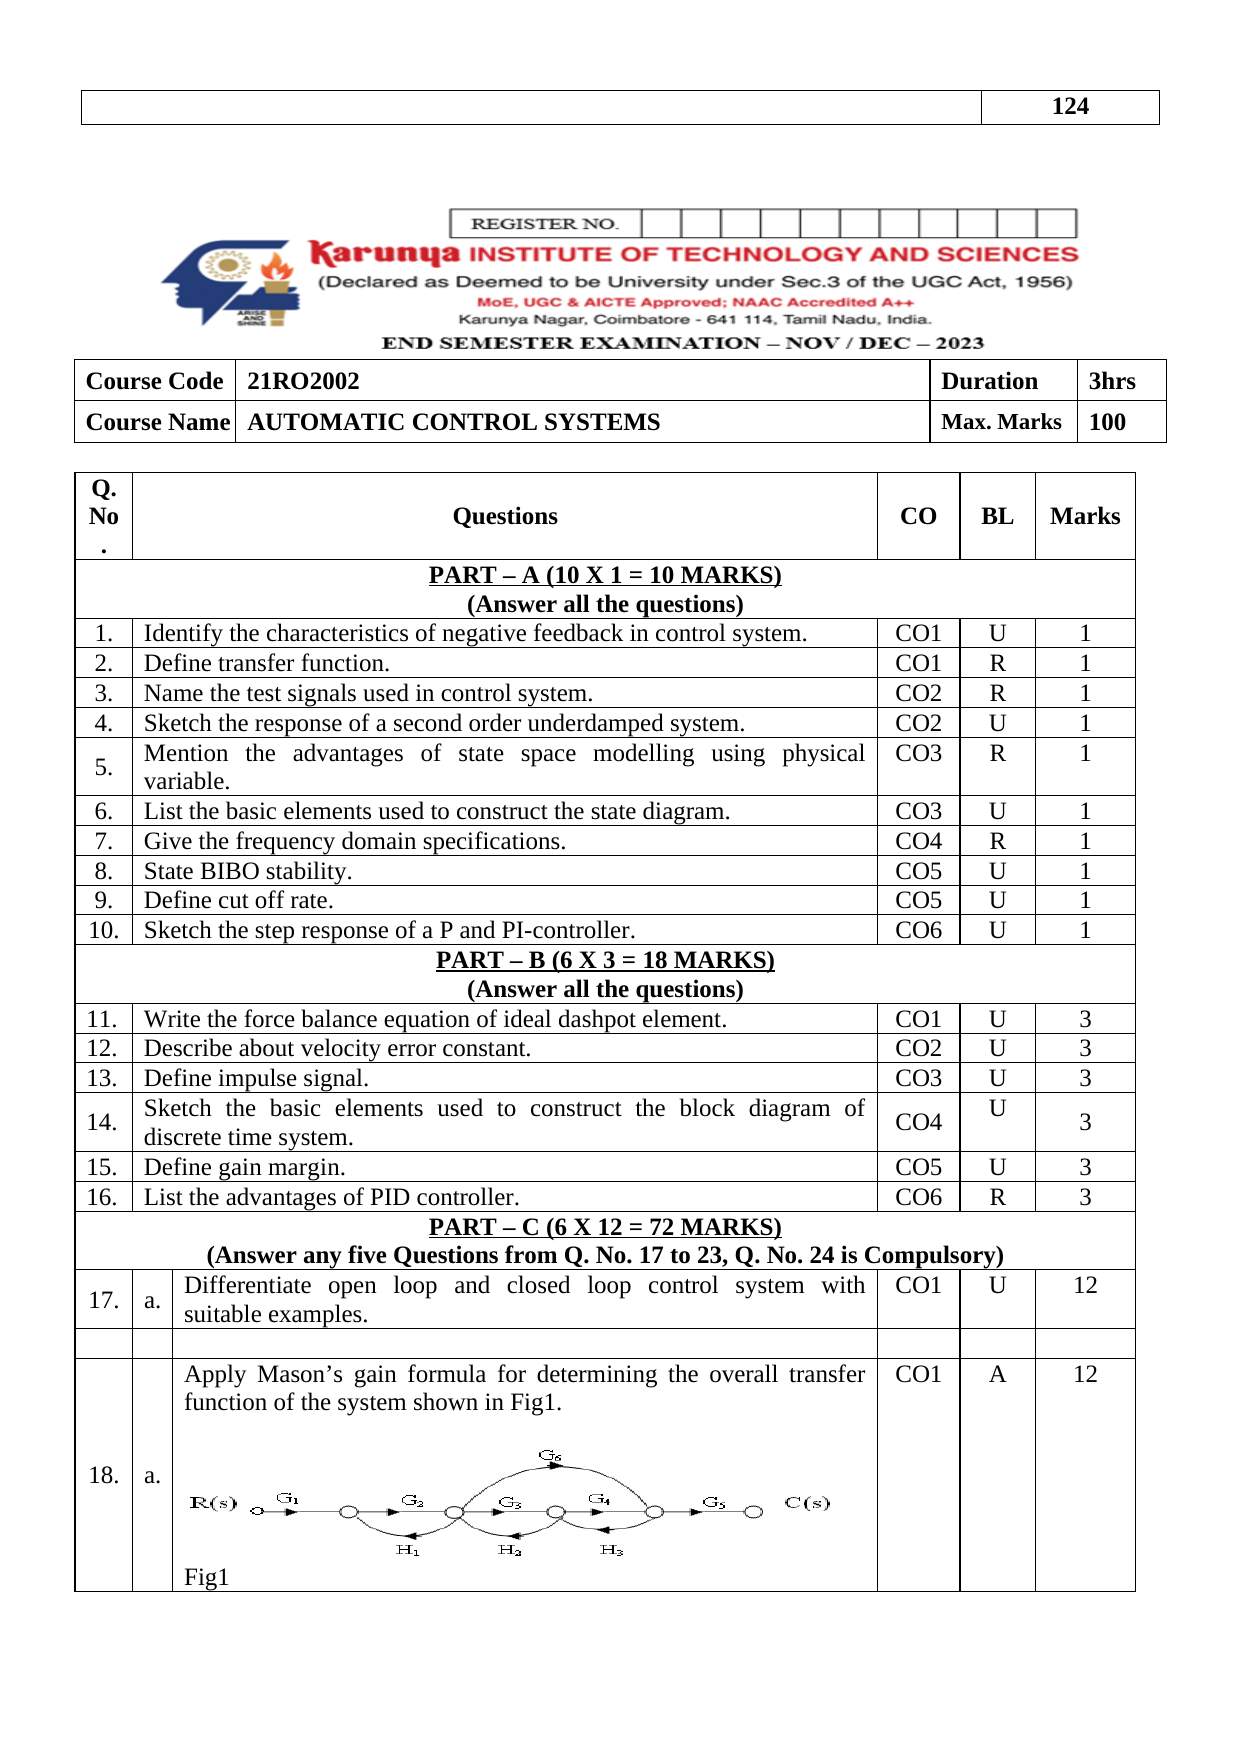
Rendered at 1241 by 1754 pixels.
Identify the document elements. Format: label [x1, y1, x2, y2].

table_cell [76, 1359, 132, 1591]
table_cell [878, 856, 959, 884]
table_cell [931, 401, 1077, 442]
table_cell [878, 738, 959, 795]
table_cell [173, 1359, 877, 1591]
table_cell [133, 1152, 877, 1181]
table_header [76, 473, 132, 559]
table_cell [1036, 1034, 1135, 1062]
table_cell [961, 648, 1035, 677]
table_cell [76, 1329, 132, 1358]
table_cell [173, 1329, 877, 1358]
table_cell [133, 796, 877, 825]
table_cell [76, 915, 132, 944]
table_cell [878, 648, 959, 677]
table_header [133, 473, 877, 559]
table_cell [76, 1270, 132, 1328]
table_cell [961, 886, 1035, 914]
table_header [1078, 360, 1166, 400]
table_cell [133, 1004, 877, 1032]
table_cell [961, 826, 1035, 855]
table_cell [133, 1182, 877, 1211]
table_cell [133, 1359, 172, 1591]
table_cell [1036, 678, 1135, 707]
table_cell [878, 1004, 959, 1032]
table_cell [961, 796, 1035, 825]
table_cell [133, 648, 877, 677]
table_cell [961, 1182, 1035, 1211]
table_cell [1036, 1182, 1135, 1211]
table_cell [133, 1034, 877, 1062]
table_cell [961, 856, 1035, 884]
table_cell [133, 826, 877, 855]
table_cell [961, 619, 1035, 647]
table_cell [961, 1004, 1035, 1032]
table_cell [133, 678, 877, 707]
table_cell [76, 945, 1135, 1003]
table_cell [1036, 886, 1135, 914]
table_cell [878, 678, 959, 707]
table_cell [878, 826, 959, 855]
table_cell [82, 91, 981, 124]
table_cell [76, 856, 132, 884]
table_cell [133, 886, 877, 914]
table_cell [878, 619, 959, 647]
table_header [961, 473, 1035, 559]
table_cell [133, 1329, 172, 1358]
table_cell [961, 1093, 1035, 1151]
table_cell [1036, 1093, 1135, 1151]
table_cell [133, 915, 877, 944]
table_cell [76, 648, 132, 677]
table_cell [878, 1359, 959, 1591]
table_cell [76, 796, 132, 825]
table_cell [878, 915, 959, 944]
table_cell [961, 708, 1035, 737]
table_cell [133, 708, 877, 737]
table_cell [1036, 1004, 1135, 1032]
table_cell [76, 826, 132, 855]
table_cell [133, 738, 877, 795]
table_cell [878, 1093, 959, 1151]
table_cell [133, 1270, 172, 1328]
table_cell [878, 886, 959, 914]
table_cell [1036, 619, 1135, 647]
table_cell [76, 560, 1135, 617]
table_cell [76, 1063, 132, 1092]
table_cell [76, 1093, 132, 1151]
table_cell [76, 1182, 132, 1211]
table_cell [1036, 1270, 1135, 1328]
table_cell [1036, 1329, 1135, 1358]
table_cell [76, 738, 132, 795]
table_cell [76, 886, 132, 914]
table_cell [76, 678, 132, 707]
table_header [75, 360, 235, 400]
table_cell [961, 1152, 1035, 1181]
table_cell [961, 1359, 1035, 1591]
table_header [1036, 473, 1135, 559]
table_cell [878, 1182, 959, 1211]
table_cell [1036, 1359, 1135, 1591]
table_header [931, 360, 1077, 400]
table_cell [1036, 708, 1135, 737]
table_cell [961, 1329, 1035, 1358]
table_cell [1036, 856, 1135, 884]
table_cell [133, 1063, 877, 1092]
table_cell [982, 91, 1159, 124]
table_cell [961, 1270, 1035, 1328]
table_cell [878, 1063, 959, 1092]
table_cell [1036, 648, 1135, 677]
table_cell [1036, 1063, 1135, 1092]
picture [157, 191, 1083, 359]
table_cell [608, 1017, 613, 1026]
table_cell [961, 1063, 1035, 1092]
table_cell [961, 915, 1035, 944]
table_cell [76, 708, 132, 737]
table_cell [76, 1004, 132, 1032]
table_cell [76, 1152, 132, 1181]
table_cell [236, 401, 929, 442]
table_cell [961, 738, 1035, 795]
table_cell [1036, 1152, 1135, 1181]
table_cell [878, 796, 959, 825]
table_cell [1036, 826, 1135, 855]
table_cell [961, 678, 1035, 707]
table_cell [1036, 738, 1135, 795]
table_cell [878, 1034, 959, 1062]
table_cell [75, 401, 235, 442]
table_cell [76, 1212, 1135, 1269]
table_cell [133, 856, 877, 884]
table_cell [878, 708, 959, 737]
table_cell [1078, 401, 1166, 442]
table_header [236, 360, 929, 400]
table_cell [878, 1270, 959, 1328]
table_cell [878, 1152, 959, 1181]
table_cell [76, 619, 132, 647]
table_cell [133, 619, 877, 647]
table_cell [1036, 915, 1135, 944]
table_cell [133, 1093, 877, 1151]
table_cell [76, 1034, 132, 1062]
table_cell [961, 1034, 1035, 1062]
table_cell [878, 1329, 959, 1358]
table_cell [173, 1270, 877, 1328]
picture [183, 1445, 838, 1562]
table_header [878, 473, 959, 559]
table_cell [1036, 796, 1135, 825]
